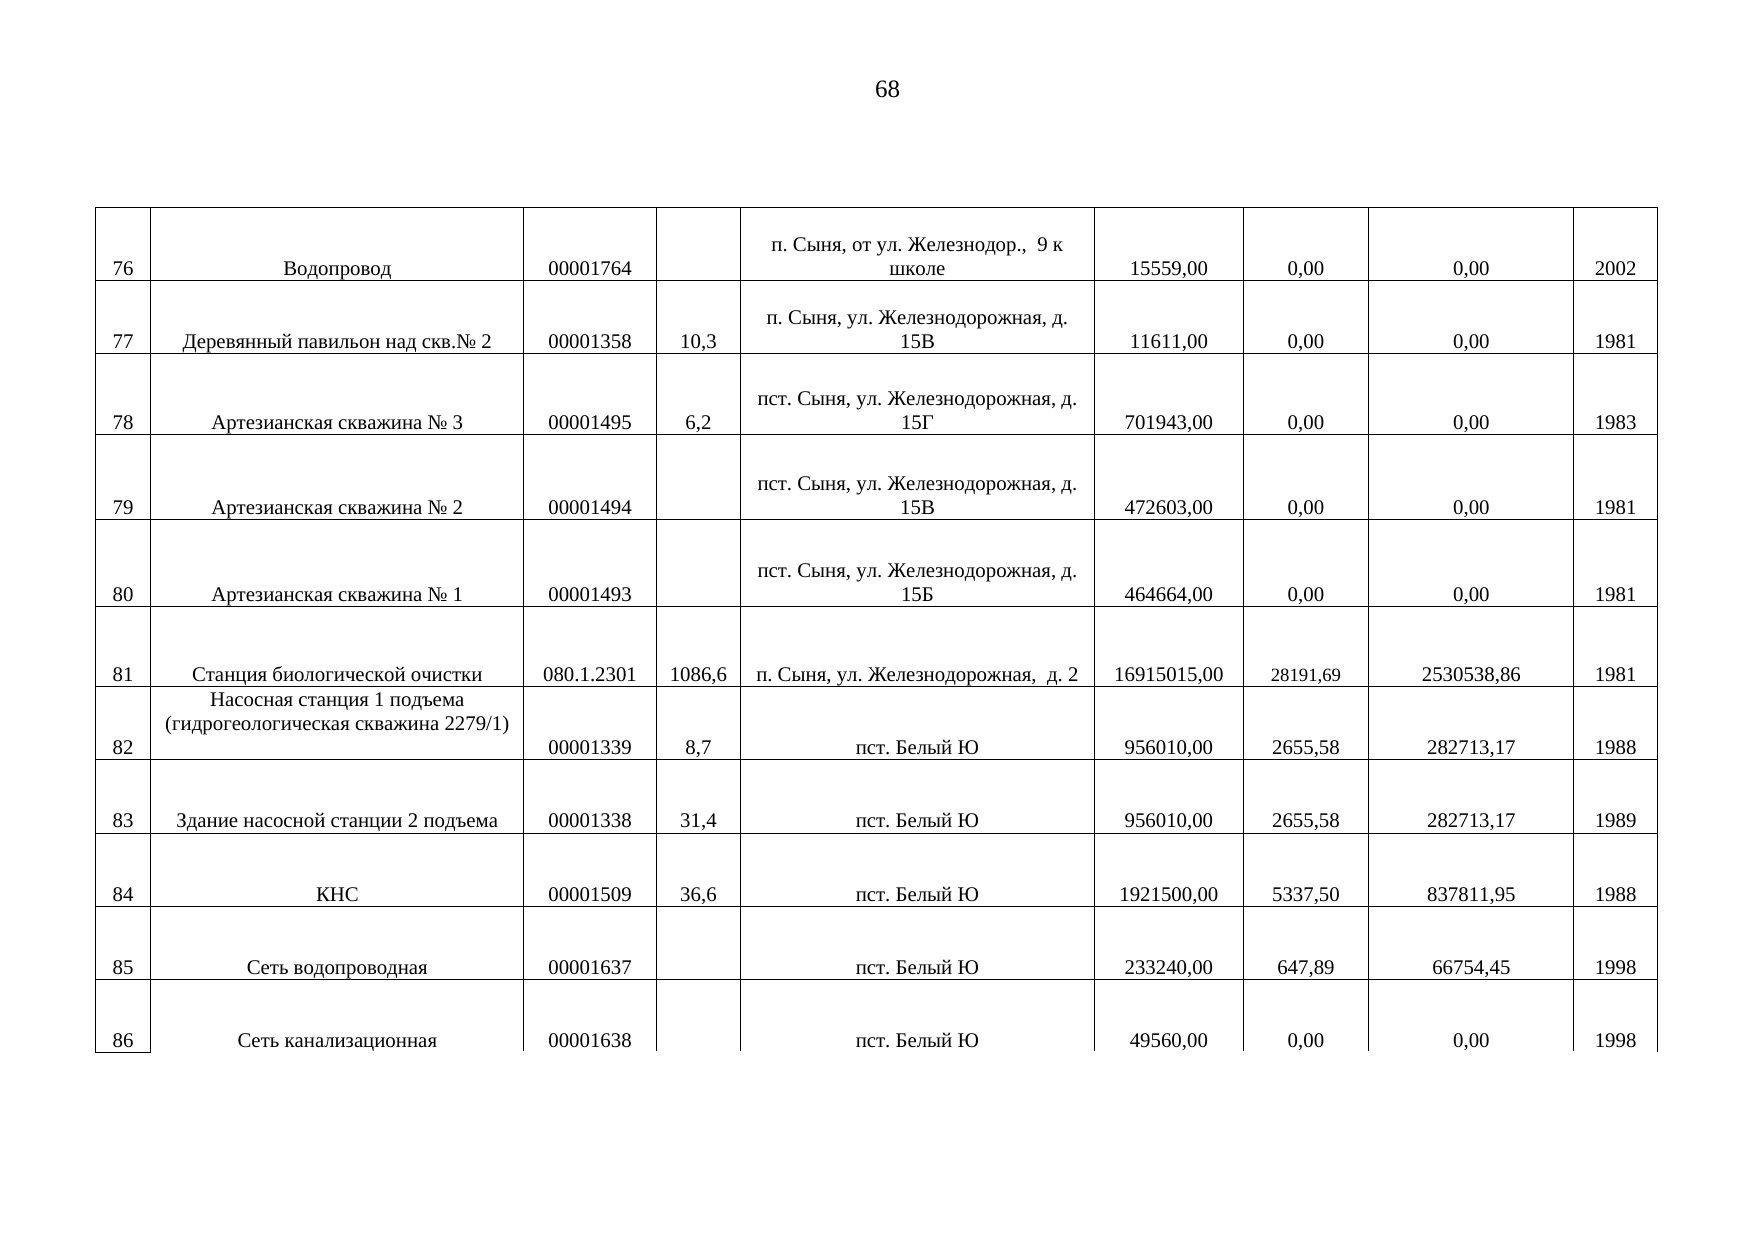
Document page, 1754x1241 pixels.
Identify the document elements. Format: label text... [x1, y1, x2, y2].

table_cell 11611,00 [1095, 281, 1243, 353]
table_cell 647,89 [1244, 907, 1368, 979]
table_cell пст. Белый Ю [740, 980, 1094, 1052]
table_cell 10,3 [657, 281, 740, 353]
table_cell Сеть канализационная [151, 980, 524, 1052]
table_cell 956010,00 [1095, 687, 1243, 759]
table_cell 0,00 [1244, 435, 1368, 519]
table_cell 00001637 [524, 907, 656, 979]
table_cell 1988 [1574, 687, 1657, 759]
table_cell 00001493 [524, 520, 656, 606]
table_cell пст. Белый Ю [741, 760, 1094, 832]
table_cell 2655,58 [1244, 760, 1368, 832]
table_cell [657, 435, 740, 519]
table_cell пст. Белый Ю [741, 687, 1094, 759]
table_cell 31,4 [657, 760, 740, 832]
table_cell Насосная станция 1 подъема (гидрогеологическая скважина 2279/1) [151, 687, 523, 759]
table_cell 00001638 [524, 980, 656, 1052]
table_cell 00001509 [524, 834, 656, 906]
table_cell 1981 [1574, 281, 1657, 353]
table_cell 080.1.2301 [524, 607, 656, 686]
table_cell п. Сыня, ул. Железнодорожная, д. 15В [741, 281, 1094, 353]
table_cell 282713,17 [1369, 687, 1573, 759]
table_cell 0,00 [1368, 980, 1574, 1052]
table_cell Здание насосной станции 2 подъема [151, 760, 523, 832]
table_cell 00001358 [524, 281, 656, 353]
table_cell 0,00 [1244, 208, 1368, 280]
table_cell Сеть водопроводная [151, 907, 523, 979]
table_cell 1988 [1574, 834, 1657, 906]
table_cell Водопровод [151, 208, 523, 280]
table_cell 00001339 [524, 687, 656, 759]
table_cell 1998 [1574, 907, 1657, 979]
table_cell 86 [96, 980, 150, 1052]
table_cell 76 [96, 208, 150, 280]
table_cell 66754,45 [1369, 907, 1573, 979]
table_cell 84 [96, 834, 150, 906]
table_cell [657, 907, 740, 979]
table_cell 0,00 [1369, 281, 1573, 353]
table_cell 233240,00 [1095, 907, 1243, 979]
table_cell п. Сыня, ул. Железнодорожная, д. 2 [741, 607, 1094, 686]
table_cell пст. Сыня, ул. Железнодорожная, д. 15Б [741, 520, 1094, 606]
table_cell 8,7 [657, 687, 740, 759]
table_cell пст. Сыня, ул. Железнодорожная, д. 15Г [741, 354, 1094, 434]
table_cell 956010,00 [1095, 760, 1243, 832]
table_cell 464664,00 [1095, 520, 1243, 606]
table_cell п. Сыня, от ул. Железнодор., 9 к школе [741, 208, 1094, 280]
table_cell 49560,00 [1094, 980, 1243, 1052]
table_cell 15559,00 [1095, 208, 1243, 280]
table_cell пст. Сыня, ул. Железнодорожная, д. 15В [741, 435, 1094, 519]
table_cell 2655,58 [1244, 687, 1368, 759]
table_cell 1983 [1574, 354, 1657, 434]
table_cell 1981 [1574, 435, 1657, 519]
table_cell 282713,17 [1369, 760, 1573, 832]
table_cell 28191,69 [1244, 607, 1368, 686]
table_cell Станция биологической очистки [151, 607, 523, 686]
table_cell пст. Белый Ю [741, 907, 1094, 979]
table_cell 81 [96, 607, 150, 686]
table_cell 80 [96, 520, 150, 606]
table_cell 85 [96, 907, 150, 979]
table_cell 78 [96, 354, 150, 434]
table_cell 0,00 [1369, 520, 1573, 606]
table_cell Артезианская скважина № 2 [151, 435, 523, 519]
table_cell 6,2 [657, 354, 740, 434]
table_cell 79 [96, 435, 150, 519]
table_cell 2530538,86 [1369, 607, 1573, 686]
table_cell Артезианская скважина № 3 [151, 354, 523, 434]
table_cell 16915015,00 [1095, 607, 1243, 686]
table_cell КНС [151, 834, 523, 906]
table_cell 1981 [1574, 607, 1657, 686]
table_cell 701943,00 [1095, 354, 1243, 434]
table_cell 5337,50 [1244, 834, 1368, 906]
table_cell 00001494 [524, 435, 656, 519]
table_cell 1921500,00 [1095, 834, 1243, 906]
table_cell 83 [96, 760, 150, 832]
table_cell 0,00 [1243, 980, 1368, 1052]
table_cell Артезианская скважина № 1 [151, 520, 523, 606]
table_cell [657, 208, 740, 280]
table_cell 0,00 [1244, 520, 1368, 606]
table_cell 472603,00 [1095, 435, 1243, 519]
table_cell 1998 [1574, 980, 1657, 1052]
table_cell 837811,95 [1369, 834, 1573, 906]
table_cell 2002 [1574, 208, 1657, 280]
table_cell [656, 980, 740, 1052]
table_cell [657, 520, 740, 606]
table_cell 00001764 [524, 208, 656, 280]
table_cell 1086,6 [657, 607, 740, 686]
table_cell 82 [96, 687, 150, 759]
table_cell 77 [96, 281, 150, 353]
table_cell 00001495 [524, 354, 656, 434]
table_cell 1981 [1574, 520, 1657, 606]
table_cell 0,00 [1369, 208, 1573, 280]
table_cell 36,6 [657, 834, 740, 906]
table_cell 0,00 [1369, 435, 1573, 519]
table_cell 0,00 [1244, 354, 1368, 434]
table_cell пст. Белый Ю [741, 834, 1094, 906]
table_cell Деревянный павильон над скв.№ 2 [151, 281, 523, 353]
table_cell 1989 [1574, 760, 1657, 832]
table_cell 0,00 [1244, 281, 1368, 353]
table_cell 0,00 [1369, 354, 1573, 434]
table_cell 00001338 [524, 760, 656, 832]
